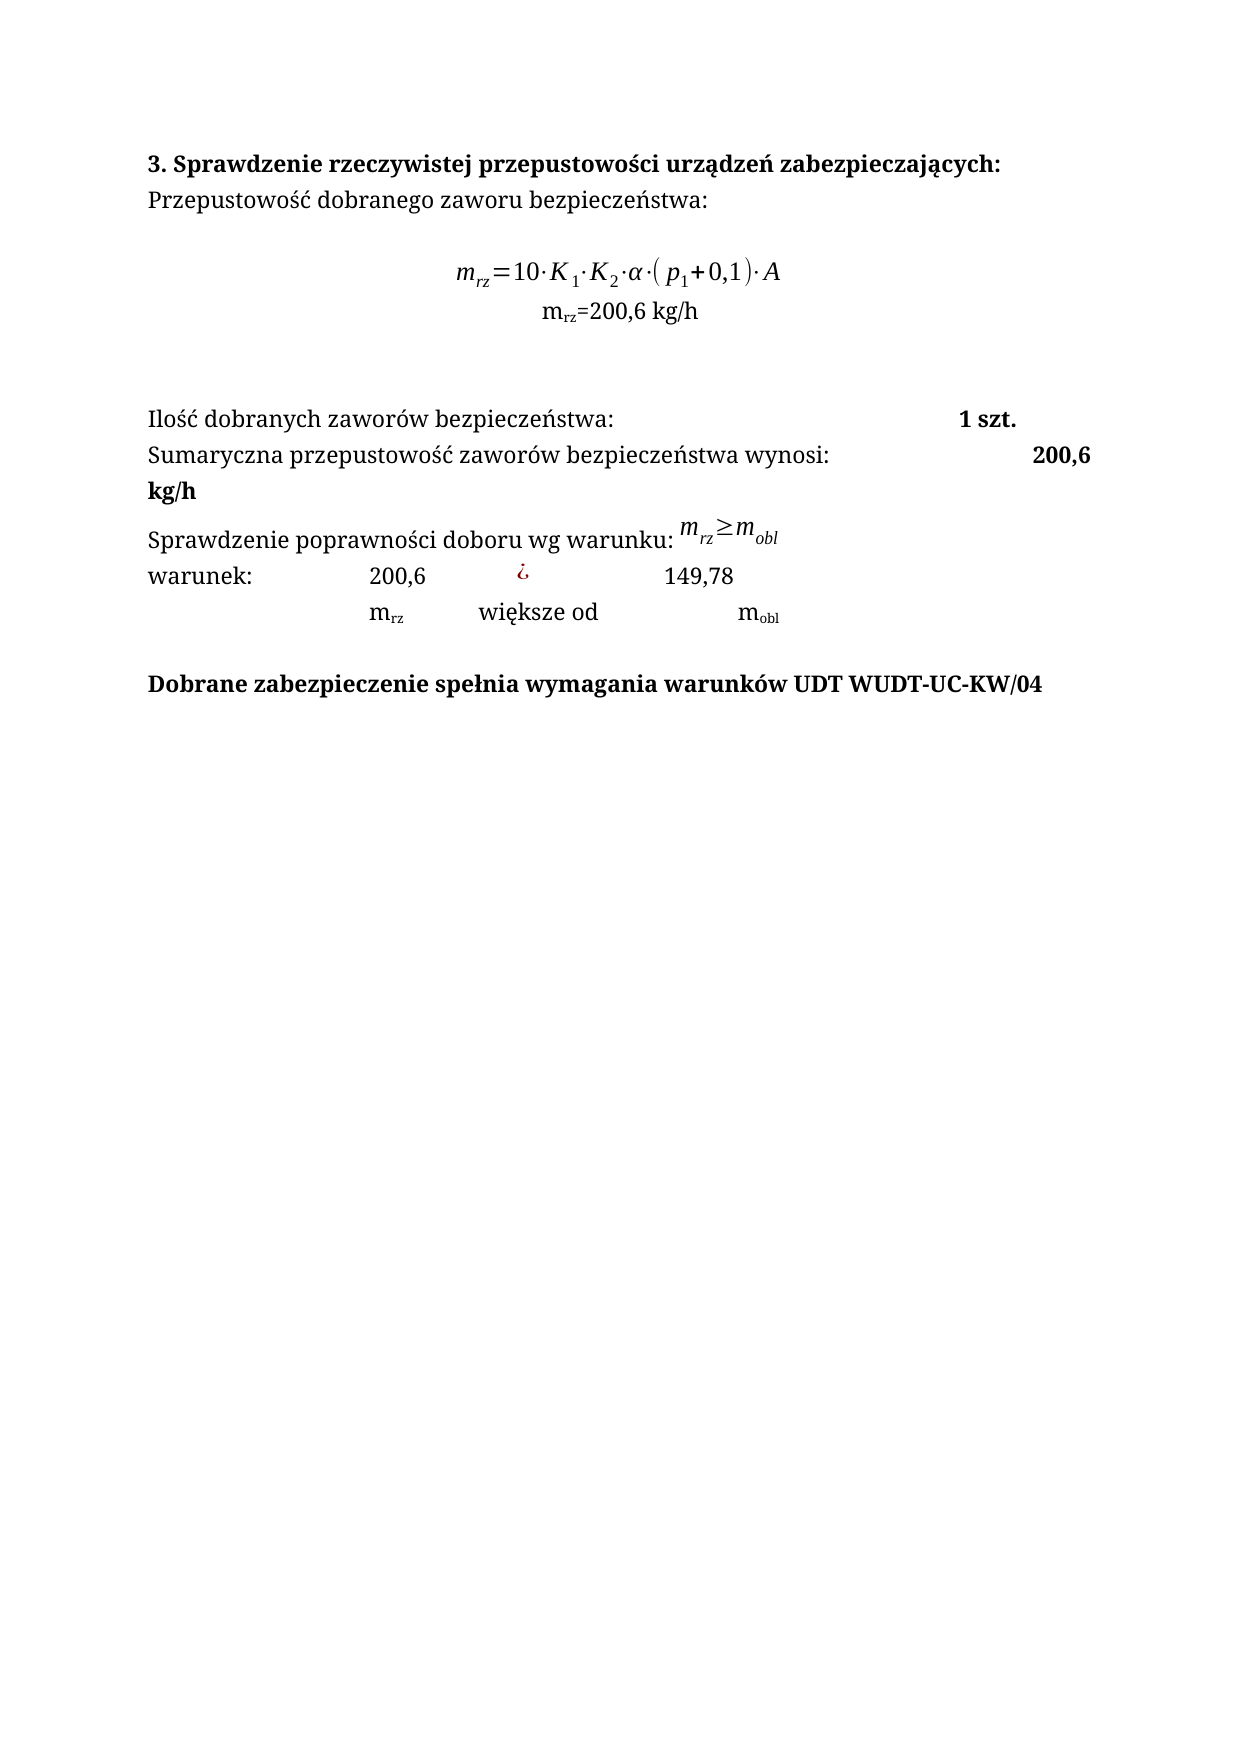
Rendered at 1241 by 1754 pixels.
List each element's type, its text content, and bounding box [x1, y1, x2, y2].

text Sumaryczna przepustowość zaworów bezpieczeństwa wynosi: 200,6 kg/h [148, 439, 1093, 506]
text warunek: 200,6 149,78 [148, 559, 1093, 591]
text Przepustowość dobranego zaworu bezpieczeństwa: [148, 183, 1093, 215]
text Dobrane zabezpieczenie spełnia wymagania warunków UDT WUDT-UC-KW/04 [148, 668, 1093, 699]
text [148, 403, 1093, 434]
text mrz większe od mobl [148, 596, 1093, 627]
text Sprawdzenie poprawności doboru wg warunku: [148, 511, 1093, 555]
text 3. Sprawdzenie rzeczywistej przepustowości urządzeń zabezpieczających: [148, 148, 1093, 179]
text mrz=200,6 kg/h [148, 295, 1093, 326]
